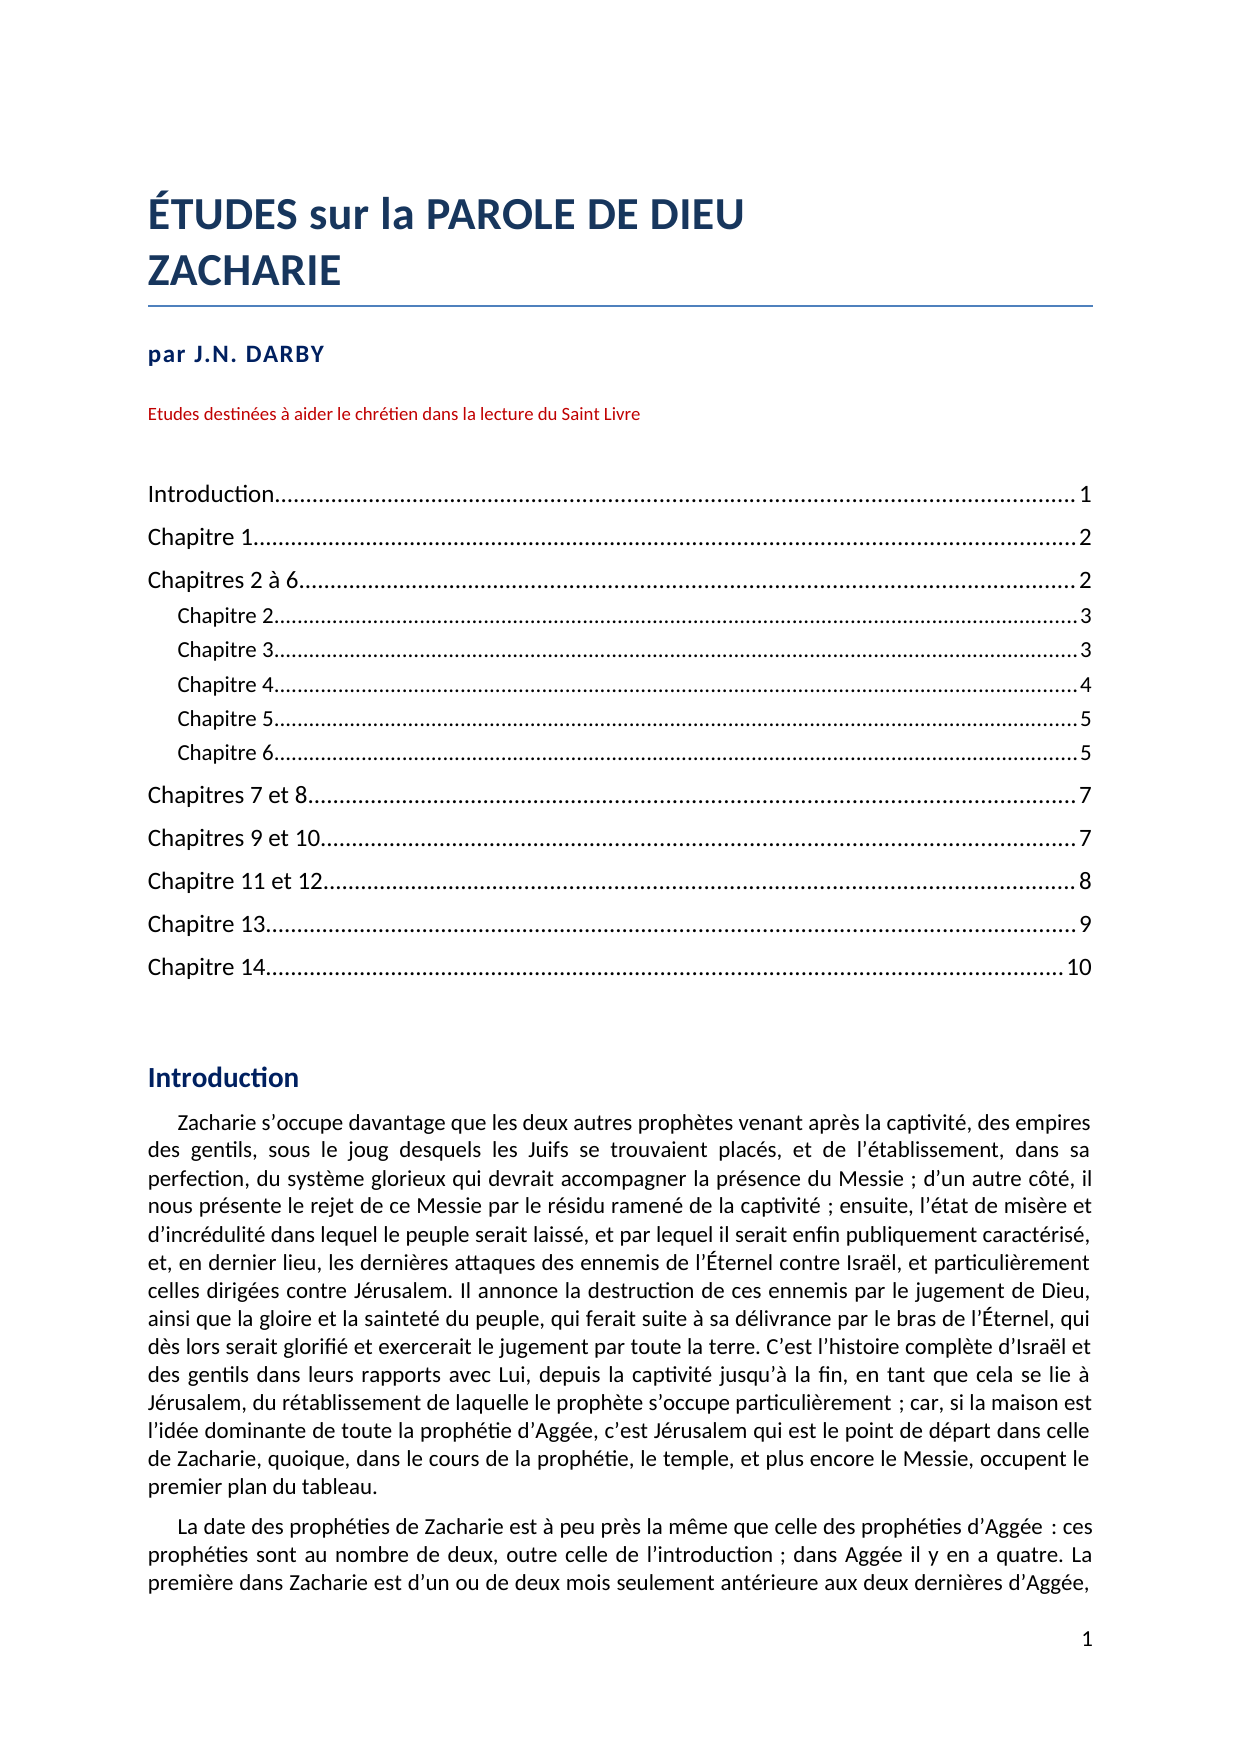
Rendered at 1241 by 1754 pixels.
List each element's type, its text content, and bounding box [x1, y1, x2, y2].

text Chapitres 7 et 8 7 [148, 779, 1093, 809]
text Chapitres 9 et 10 7 [148, 822, 1093, 852]
text Chapitres 2 à 6 2 [148, 564, 1093, 595]
text Etudes destinées à aider le chrétien dans la lecture du Saint Livre [148, 394, 1093, 425]
text Chapitre 1 2 [148, 521, 1093, 552]
text Chapitre 14 10 [148, 951, 1093, 981]
text Introduction 1 [148, 478, 1093, 509]
text Chapitre 3 3 [177, 636, 1093, 663]
text Chapitre 11 et 12 8 [148, 865, 1093, 895]
title ÉTUDES sur la PAROLE DE DIEU [148, 185, 1093, 241]
text Chapitre 13 9 [148, 908, 1093, 938]
text Zacharie s’occupe davantage que les deux autres prophètes venant après la captivité, des empires des gentils, sous le joug desquels les Juifs se trouvaient placés, et de l’établissement, dans sa perfection, du système glorieux qui devrait accompagner la présence du Messie ; d’un autre côté, il nous présente le rejet de ce Messie par le résidu ramené de la captivité ; ensuite, l’état de misère et d’incrédulité dans lequel le peuple serait laissé, et par lequel il serait enfin publiquement caractérisé, et, en dernier lieu, les dernières attaques des ennemis de l’Éternel contre Israël, et particulièrement celles dirigées contre Jérusalem. Il annonce la destruction de ces ennemis par le jugement de Dieu, ainsi que la gloire et la sainteté du peuple, qui ferait suite à sa délivrance par le bras de l’Éternel, qui dès lors serait glorifié et exercerait le jugement par toute la terre. C’est l’histoire complète d’Israël et des gentils dans leurs rapports avec Lui, depuis la captivité jusqu’à la fin, en tant que cela se lie à Jérusalem, du rétablissement de laquelle le prophète s’occupe particulièrement ; car, si la maison est l’idée dominante de toute la prophétie d’Aggée, c’est Jérusalem qui est le point de départ dans celle de Zacharie, quoique, dans le cours de la prophétie, le temple, et plus encore le Messie, occupent le premier plan du tableau. [148, 1108, 1093, 1500]
text Chapitre 5 5 [177, 704, 1093, 732]
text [148, 1512, 1093, 1596]
subtitle Introduction [148, 1059, 1093, 1095]
text Chapitre 2 3 [177, 601, 1093, 629]
title ZACHARIE [148, 241, 1093, 305]
text Chapitre 4 4 [177, 670, 1093, 698]
text Chapitre 6 5 [177, 738, 1093, 766]
subtitle par J.N. DARBY [148, 339, 1093, 369]
